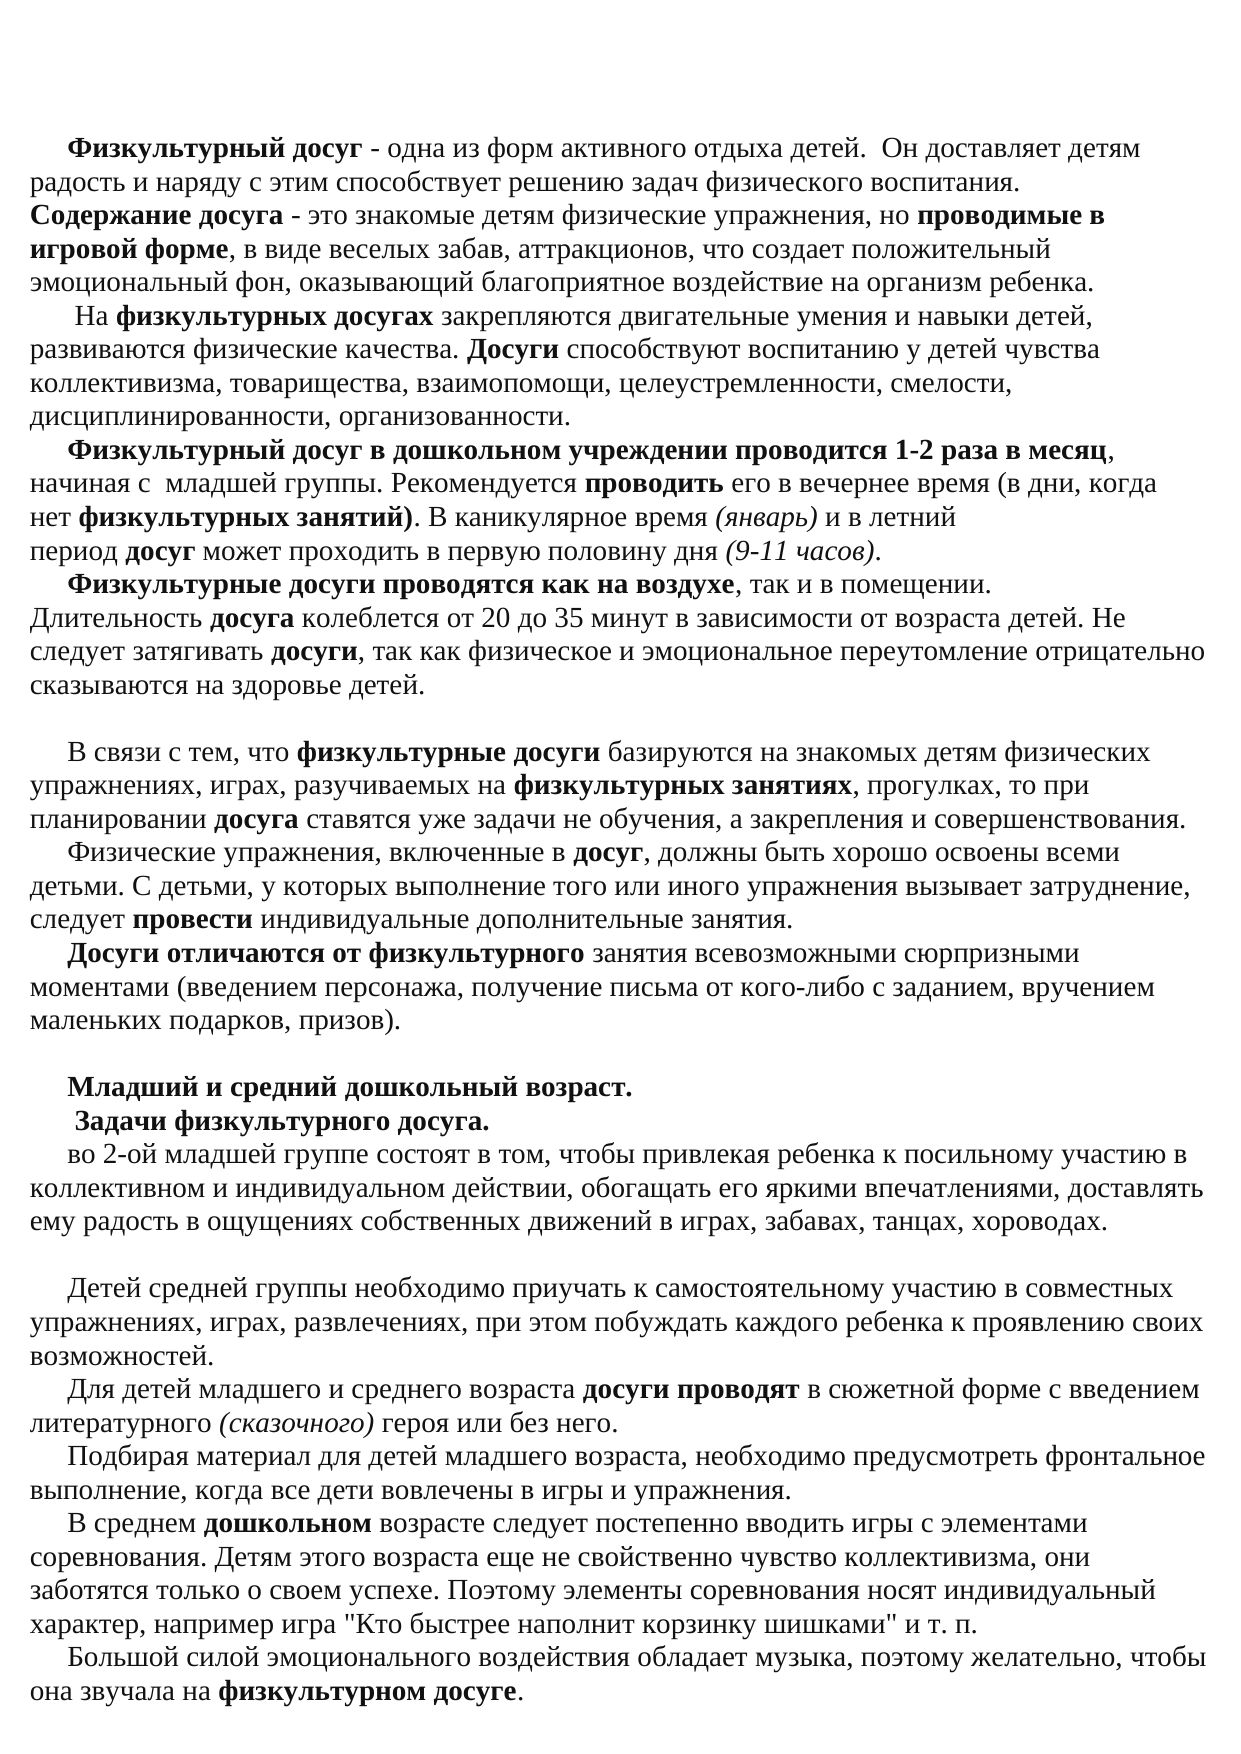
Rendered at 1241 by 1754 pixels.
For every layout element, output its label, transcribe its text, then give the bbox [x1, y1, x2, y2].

text На физкультурных досугах закрепляются двигательные умения и навыки детей, развиваются физические качества. Досуги способствуют воспитанию у детей чувства коллективизма, товарищества, взаимопомощи, целеустремленности, смелости, дисциплинированности, организованности. [29, 298, 1211, 432]
text Досуги отличаются от физкультурного занятия всевозможными сюрпризными моментами (введением персонажа, получение письма от кого-либо с заданием, вручением маленьких подарков, призов). [29, 935, 1211, 1036]
text Физкультурный досуг в дошкольном учреждении проводится 1-2 раза в месяц, начиная с младшей группы. Рекомендуется проводить его в вечернее время (в дни, когда нет физкультурных занятий). В каникулярное время (январь) и в летний период досуг может проходить в первую половину дня (9-11 часов). [29, 432, 1211, 566]
text Содержание досуга - это знакомые детям физические упражнения, но проводимые в игровой форме, в виде веселых забав, аттракционов, что создает положительный эмоциональный фон, оказывающий благоприятное воздействие на организм ребенка. [29, 197, 1211, 298]
text В среднем дошкольном возрасте следует постепенно вводить игры с элементами соревнования. Детям этого возраста еще не свойственно чувство коллективизма, они заботятся только о своем успехе. Поэтому элементы соревнования носят индивидуальный характер, например игра "Кто быстрее наполнит корзинку шишками" и т. п. [29, 1505, 1211, 1639]
text Физкультурный досуг - одна из форм активного отдыха детей. Он доставляет детям радость и наряду с этим способствует решению задач физического воспитания. [29, 130, 1211, 197]
text Детей средней группы необходимо приучать к самостоятельному участию в совместных упражнениях, играх, развлечениях, при этом побуждать каждого ребенка к проявлению своих возможностей. [29, 1271, 1211, 1371]
text Физические упражнения, включенные в досуг, должны быть хорошо освоены всеми детьми. С детьми, у которых выполнение того или иного упражнения вызывает затруднение, следует провести индивидуальные дополнительные занятия. [29, 834, 1211, 935]
text во 2-ой младшей группе состоят в том, чтобы привлекая ребенка к посильному участию в коллективном и индивидуальном действии, обогащать его яркими впечатлениями, доставлять ему радость в ощущениях собственных движений в играх, забавах, танцах, хороводах. [29, 1136, 1211, 1237]
text Младший и средний дошкольный возраст. [29, 1069, 1211, 1103]
text Физкультурные досуги проводятся как на воздухе, так и в помещении. Длительность досуга колеблется от 20 до 35 минут в зависимости от возраста детей. Не следует затягивать досуги, так как физическое и эмоциональное переутомление отрицательно сказываются на здоровье детей. [29, 566, 1211, 700]
text В связи с тем, что физкультурные досуги базируются на знакомых детям физических упражнениях, играх, разучиваемых на физкультурных занятиях, прогулках, то при планировании досуга ставятся уже задачи не обучения, а закрепления и совершенствования. [29, 734, 1211, 834]
text Задачи физкультурного досуга. [29, 1103, 1211, 1136]
text Подбирая материал для детей младшего возраста, необходимо предусмотреть фронтальное выполнение, когда все дети вовлечены в игры и упражнения. [29, 1438, 1211, 1505]
text Большой силой эмоционального воздействия обладает музыка, поэтому желательно, чтобы она звучала на физкультурном досуге. [29, 1639, 1211, 1707]
text Для детей младшего и среднего возраста досуги проводят в сюжетной форме с введением литературного (сказочного) героя или без него. [29, 1371, 1211, 1438]
